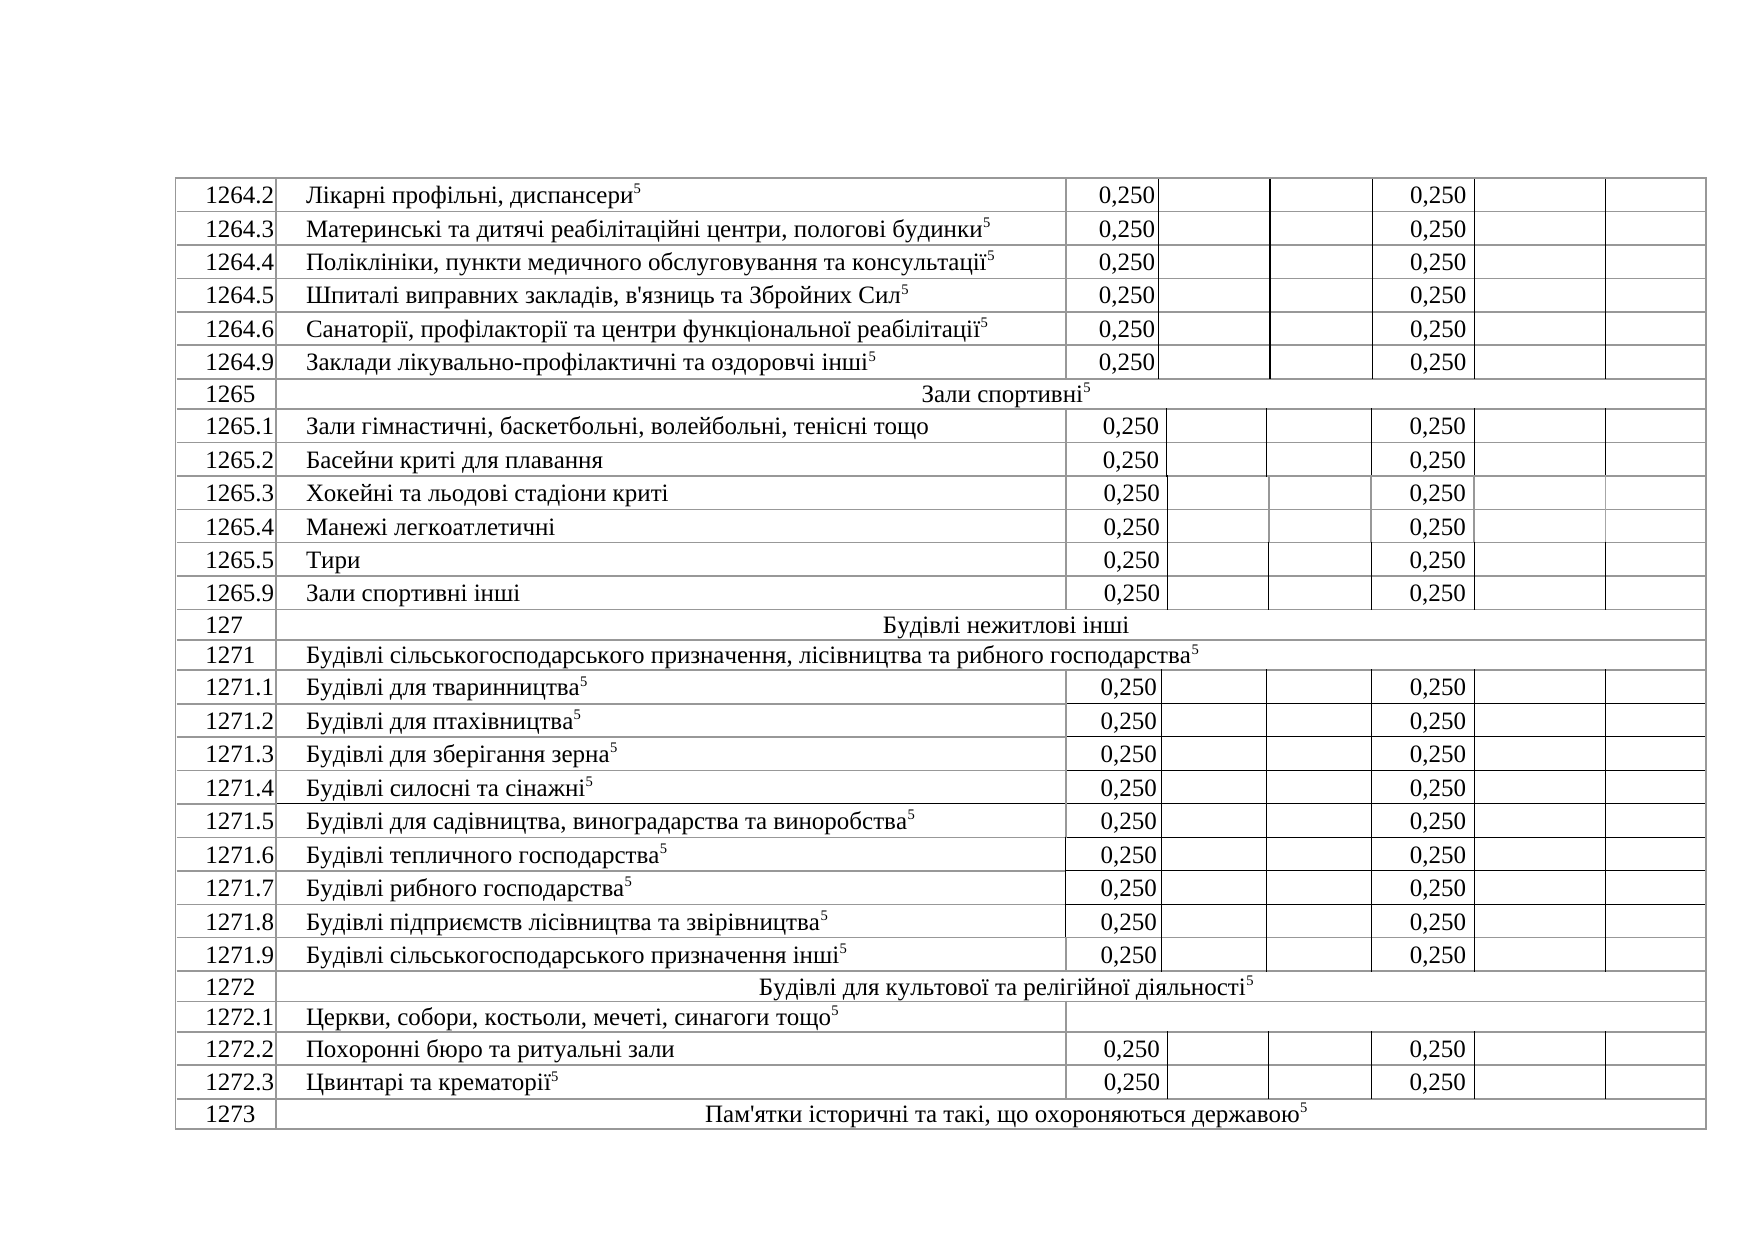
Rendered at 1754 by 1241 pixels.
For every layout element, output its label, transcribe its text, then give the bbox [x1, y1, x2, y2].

table_cell Манежі легкоатлетичні [277, 510, 1065, 542]
table_cell [1162, 871, 1266, 903]
table_cell 1271.2 [176, 704, 275, 736]
table_cell 0,250 [1067, 179, 1158, 211]
table_cell [1162, 671, 1266, 703]
table_cell [1269, 1066, 1371, 1098]
table_cell [1267, 410, 1371, 442]
table_cell 0,250 [1066, 838, 1161, 870]
table_cell 1264.4 [176, 245, 275, 277]
table_cell [1168, 1033, 1268, 1064]
table_cell 0,250 [1372, 1033, 1474, 1064]
table_cell 0,250 [1067, 737, 1161, 770]
table_cell Тири [277, 543, 1065, 575]
table_cell [1162, 804, 1266, 837]
table_cell [1475, 905, 1605, 937]
table_cell [1270, 477, 1370, 508]
table_cell Похоронні бюро та ритуальні зали [277, 1033, 1065, 1064]
table_cell 1264.5 [176, 279, 275, 311]
table_cell [1606, 346, 1705, 378]
table_cell 0,250 [1067, 1033, 1167, 1064]
table_cell [1475, 346, 1605, 378]
table_cell [1606, 671, 1705, 703]
table_cell 1264.3 [176, 212, 275, 244]
table_cell 1265.5 [176, 543, 275, 575]
table_cell [1271, 279, 1372, 311]
table_cell [1475, 313, 1605, 344]
table_cell [1271, 179, 1372, 211]
table_cell [1475, 577, 1605, 609]
table_cell [1159, 346, 1269, 378]
table_cell [1159, 246, 1269, 277]
table_cell [1475, 1066, 1605, 1098]
table_cell [1270, 510, 1370, 542]
table_cell [1606, 279, 1705, 311]
table_cell 0,250 [1372, 671, 1474, 703]
table_cell [1606, 938, 1705, 970]
table_cell 1265 [176, 379, 275, 408]
table_cell 0,250 [1067, 510, 1167, 542]
table_cell [1162, 771, 1266, 803]
table_cell Зали гімнастичні, баскетбольні, волейбольні, тенісні тощо [277, 410, 1065, 442]
table_cell 1273 [176, 1099, 275, 1128]
table_cell [1475, 1033, 1605, 1064]
table_cell [1606, 510, 1705, 542]
table_cell [1475, 838, 1605, 870]
table_cell [1475, 477, 1605, 508]
table_cell 127 [176, 610, 275, 639]
table_cell [1267, 905, 1371, 937]
table_cell [1162, 905, 1266, 937]
table_cell [1475, 179, 1605, 211]
table_cell Будівлі рибного господарства5 [277, 872, 1065, 903]
table_cell [1167, 410, 1266, 442]
table_cell [1159, 313, 1269, 344]
table_cell [1606, 313, 1705, 344]
table_cell Будівлі для тваринництва5 [277, 671, 1065, 703]
table_cell 0,250 [1372, 838, 1474, 870]
table_cell 0,250 [1067, 804, 1161, 837]
table_cell [1475, 212, 1605, 244]
table_cell Шпиталі виправних закладів, в'язниць та Збройних Сил5 [277, 279, 1065, 311]
table_cell [1168, 543, 1268, 575]
table_cell 0,250 [1067, 346, 1158, 378]
table_cell 1271.9 [176, 938, 275, 970]
table_cell 0,250 [1372, 871, 1474, 903]
table_cell 0,250 [1373, 212, 1474, 244]
table_cell 0,250 [1372, 577, 1474, 609]
table_cell Будівлі тепличного господарства5 [277, 838, 1065, 870]
table_cell Хокейні та льодові стадіони криті [277, 477, 1065, 508]
table_cell Зали спортивні5 [277, 380, 1705, 408]
table_cell 1272.2 [176, 1032, 275, 1064]
table_cell Будівлі для зберігання зерна5 [277, 738, 1065, 770]
table_cell [1475, 671, 1605, 703]
table_cell 0,250 [1066, 871, 1161, 903]
table_cell [1162, 704, 1266, 736]
table_cell 0,250 [1067, 577, 1167, 609]
table_cell [1606, 871, 1705, 903]
table_cell 0,250 [1067, 477, 1167, 508]
table_cell 0,250 [1372, 938, 1474, 970]
table_cell Будівлі для культової та релігійної діяльності5 [277, 972, 1705, 1001]
table_cell [1475, 771, 1605, 803]
table_cell [1475, 279, 1605, 311]
table_cell [1167, 443, 1266, 475]
table_cell [1606, 1066, 1705, 1098]
table_cell 1271.8 [176, 905, 275, 937]
table_cell [1475, 938, 1605, 970]
table_cell [1159, 179, 1269, 211]
table_cell 1265.3 [176, 476, 275, 508]
table_cell 1271.7 [176, 871, 275, 903]
table_cell Будівлі сільськогосподарського призначення, лісівництва та рибного господарства5 [277, 641, 1705, 669]
table_cell 1265.4 [176, 510, 275, 542]
table_cell 0,250 [1067, 313, 1158, 344]
table_cell 0,250 [1373, 313, 1474, 344]
table_cell [1269, 577, 1371, 609]
table_cell [1267, 938, 1371, 970]
table_cell [1168, 577, 1268, 609]
table_cell [1267, 871, 1371, 903]
table_cell 0,250 [1373, 179, 1474, 211]
table_cell Церкви, собори, костьоли, мечеті, синагоги тощо5 [277, 1002, 1065, 1031]
table_cell [1162, 737, 1266, 770]
table_cell [1067, 1002, 1705, 1031]
table_cell 0,250 [1372, 771, 1474, 803]
table_cell Материнські та дитячі реабілітаційні центри, пологові будинки5 [277, 212, 1065, 244]
table_cell Будівлі для птахівництва5 [277, 705, 1065, 736]
table_cell [1168, 510, 1268, 542]
table_cell [1475, 543, 1605, 575]
table_cell [1267, 804, 1371, 837]
table_cell [1267, 443, 1371, 475]
table_cell 1271.3 [176, 737, 275, 770]
table_cell 1272 [176, 971, 275, 1001]
table_cell 0,250 [1067, 443, 1166, 475]
table_cell [1606, 577, 1705, 609]
table_cell 0,250 [1372, 443, 1474, 475]
table_cell 0,250 [1372, 1066, 1474, 1098]
table_cell [1606, 543, 1705, 575]
table_cell 1271.4 [176, 771, 275, 803]
table_cell [1475, 804, 1605, 837]
table_cell [1475, 246, 1605, 277]
table_cell Поліклініки, пункти медичного обслуговування та консультації5 [277, 246, 1065, 277]
table_cell [1475, 704, 1605, 736]
table_cell 0,250 [1067, 671, 1161, 703]
table_cell [1475, 737, 1605, 770]
table_cell 0,250 [1067, 212, 1158, 244]
table_cell [1606, 477, 1705, 508]
table_cell 0,250 [1067, 543, 1167, 575]
table_cell 0,250 [1373, 279, 1474, 311]
table_cell [1606, 838, 1705, 870]
table_cell [1475, 410, 1605, 442]
table_cell 0,250 [1067, 410, 1166, 442]
table_cell 0,250 [1373, 346, 1474, 378]
table_cell [1606, 212, 1705, 244]
table_cell Зали спортивні інші [277, 577, 1065, 609]
table_cell Лікарні профільні, диспансери5 [277, 179, 1065, 211]
table_cell 1271.5 [176, 804, 275, 837]
table_cell Басейни криті для плавання [277, 443, 1065, 475]
table_cell 1264.2 [176, 179, 275, 211]
table_cell 1264.9 [176, 345, 275, 378]
table_cell [1168, 477, 1268, 508]
table_cell Будівлі для садівництва, виноградарства та виноробства5 [277, 804, 1065, 837]
table_cell 1264.6 [176, 312, 275, 344]
table_cell [1606, 246, 1705, 277]
table_cell Будівлі підприємств лісівництва та звірівництва5 [277, 905, 1065, 937]
table_cell [1606, 771, 1705, 803]
table_cell [1606, 1033, 1705, 1064]
table_cell 0,250 [1066, 905, 1161, 937]
table_cell [1475, 510, 1605, 542]
table_cell Будівлі нежитлові інші [277, 610, 1705, 639]
table_cell 1272.1 [176, 1002, 275, 1031]
table_cell Заклади лікувально-профілактичні та оздоровчі інші5 [277, 346, 1065, 378]
table_cell [1606, 737, 1705, 770]
table_cell [1168, 1066, 1268, 1098]
table_cell 1265.1 [176, 409, 275, 442]
table_cell 0,250 [1067, 1066, 1167, 1098]
table_cell [1606, 905, 1705, 937]
table_cell 0,250 [1067, 938, 1161, 970]
table_cell [1269, 1033, 1371, 1064]
table_cell 1272.3 [176, 1065, 275, 1098]
table_cell 0,250 [1067, 279, 1158, 311]
table_cell Санаторії, профілакторії та центри функціональної реабілітації5 [277, 313, 1065, 344]
table_cell [1267, 704, 1371, 736]
table_cell [1271, 313, 1372, 344]
table_cell 0,250 [1067, 771, 1161, 803]
table_cell [1606, 179, 1705, 211]
table_cell [1606, 443, 1705, 475]
table_cell [1267, 737, 1371, 770]
table_cell Будівлі сільськогосподарського призначення інші5 [277, 938, 1065, 970]
table_cell 0,250 [1372, 804, 1474, 837]
table_cell [1606, 804, 1705, 837]
table_cell [1606, 704, 1705, 736]
table_cell Будівлі силосні та сінажні5 [277, 771, 1065, 803]
table_cell 1271 [176, 640, 275, 669]
table_cell [1267, 838, 1371, 870]
table_cell 0,250 [1372, 543, 1474, 575]
table_cell 1265.2 [176, 443, 275, 475]
table_cell [1475, 443, 1605, 475]
table_cell [1267, 771, 1371, 803]
table_cell Пам'ятки історичні та такі, що охороняються державою5 [277, 1100, 1705, 1128]
table_cell 0,250 [1372, 704, 1474, 736]
table_cell 0,250 [1372, 510, 1473, 542]
table_cell [1162, 838, 1266, 870]
table_cell 0,250 [1067, 704, 1161, 736]
table_cell 0,250 [1373, 246, 1474, 277]
table_cell 0,250 [1372, 410, 1474, 442]
table_cell [1267, 671, 1371, 703]
table_cell 1271.1 [176, 670, 275, 703]
table_cell [1159, 279, 1269, 311]
table_cell 0,250 [1067, 246, 1158, 277]
table_cell [1162, 938, 1266, 970]
table_cell 0,250 [1372, 737, 1474, 770]
table_cell [1159, 212, 1269, 244]
table_cell [1271, 212, 1372, 244]
table_cell Цвинтарі та крематорії5 [277, 1066, 1065, 1098]
table_cell [1269, 543, 1371, 575]
table_cell 0,250 [1372, 477, 1473, 508]
table_cell [1606, 410, 1705, 442]
table_cell 0,250 [1372, 905, 1474, 937]
table_cell [1271, 346, 1372, 378]
table_cell [1271, 246, 1372, 277]
table_cell 1265.9 [176, 576, 275, 609]
table_cell 1271.6 [176, 838, 275, 870]
table_cell [1475, 871, 1605, 903]
